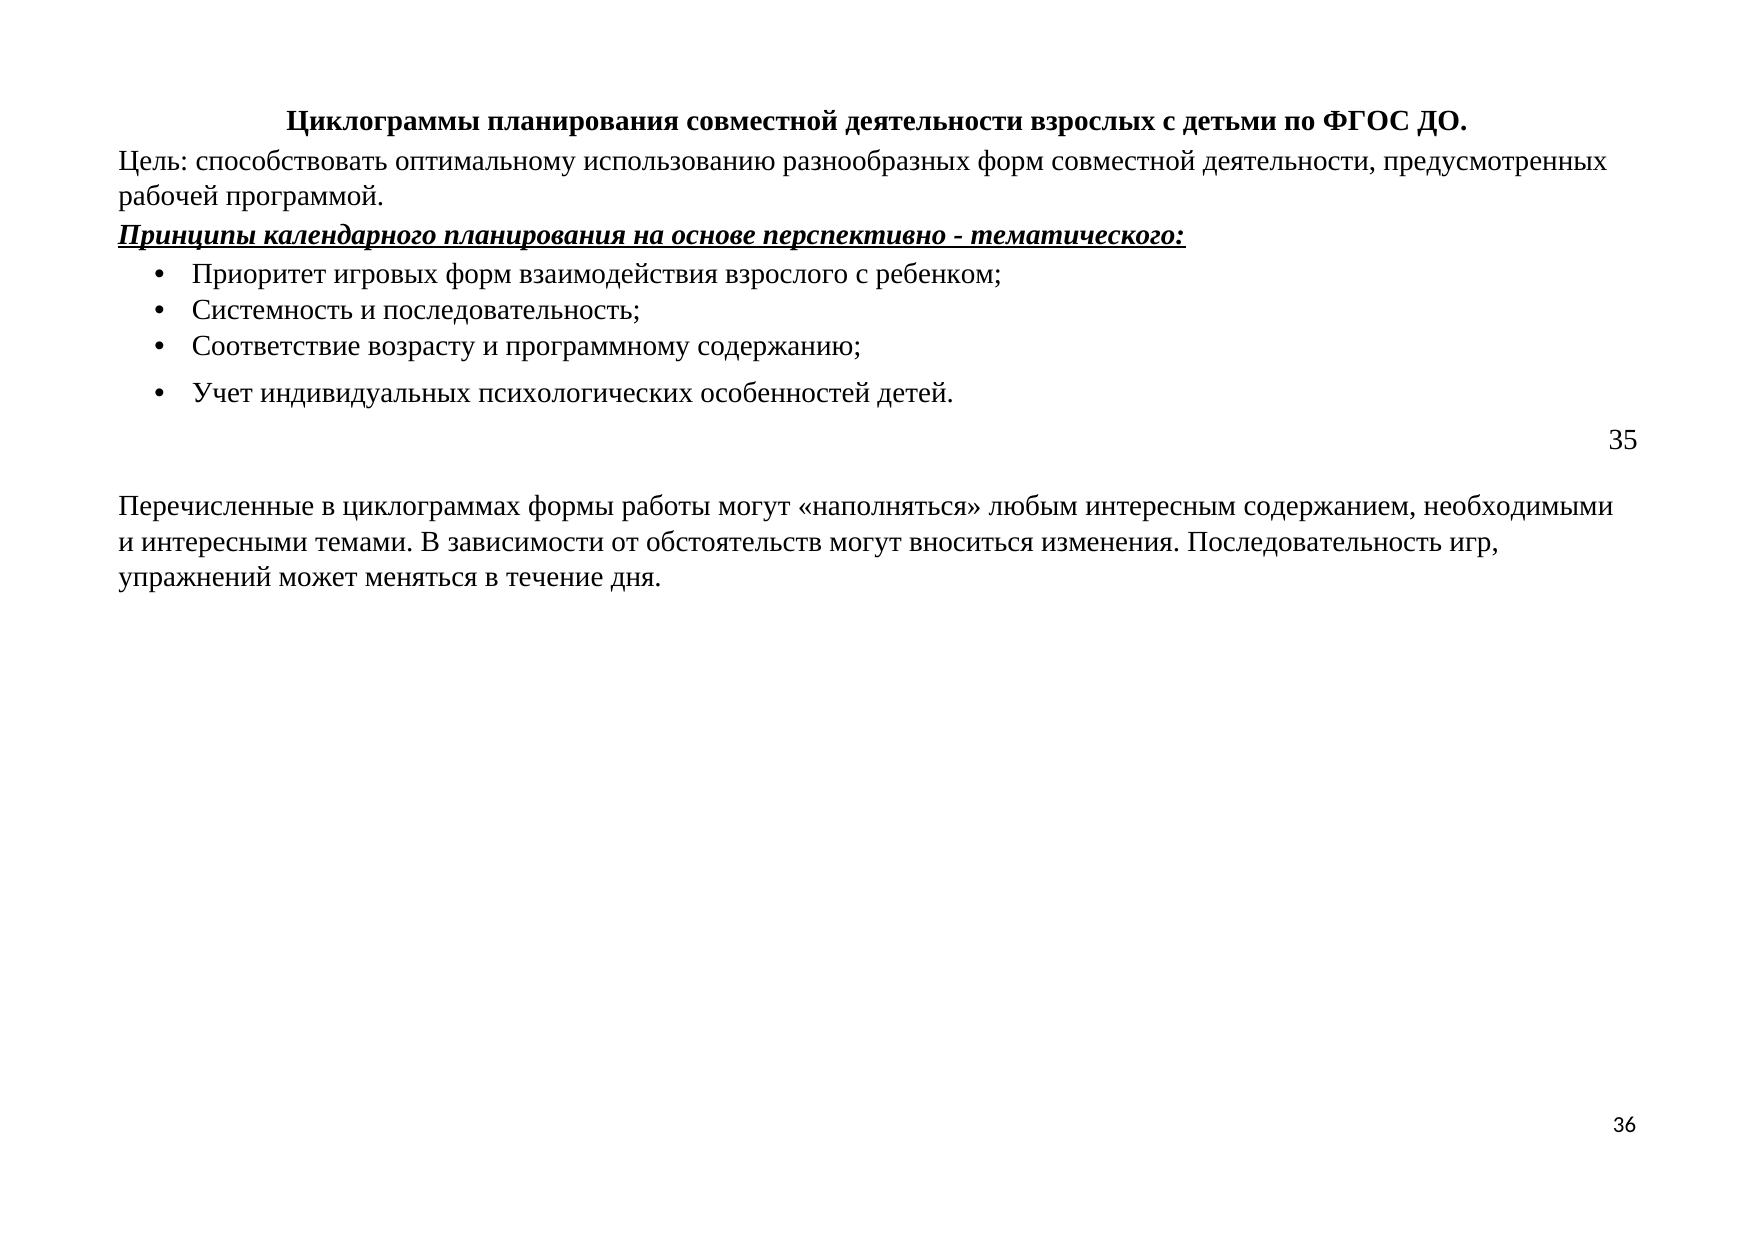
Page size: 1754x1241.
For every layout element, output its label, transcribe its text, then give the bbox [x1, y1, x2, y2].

text Циклограммы планирования совместной деятельности взрослых с детьми по ФГОС ДО. [118, 103, 1636, 137]
text Цель: способствовать оптимальному использованию разнообразных форм совместной деятельности, предусмотренных рабочей программой. [118, 143, 1636, 212]
list Приоритет игровых форм взаимодействия взрослого с ребенком; [154, 256, 1636, 289]
list Системность и последовательность; [154, 292, 1636, 325]
list Соответствие возрасту и программному содержанию; [154, 327, 1636, 361]
text Принципы календарного планирования на основе перспективно - тематического: [118, 217, 1636, 251]
list Учет индивидуальных психологических особенностей детей. [154, 375, 1636, 408]
text Перечисленные в циклограммах формы работы могут «наполняться» любым интересным содержанием, необходимыми и интересными темами. В зависимости от обстоятельств могут вноситься изменения. Последовательность игр, упражнений может меняться в течение дня. [118, 488, 1636, 593]
text 35 [118, 422, 1637, 455]
